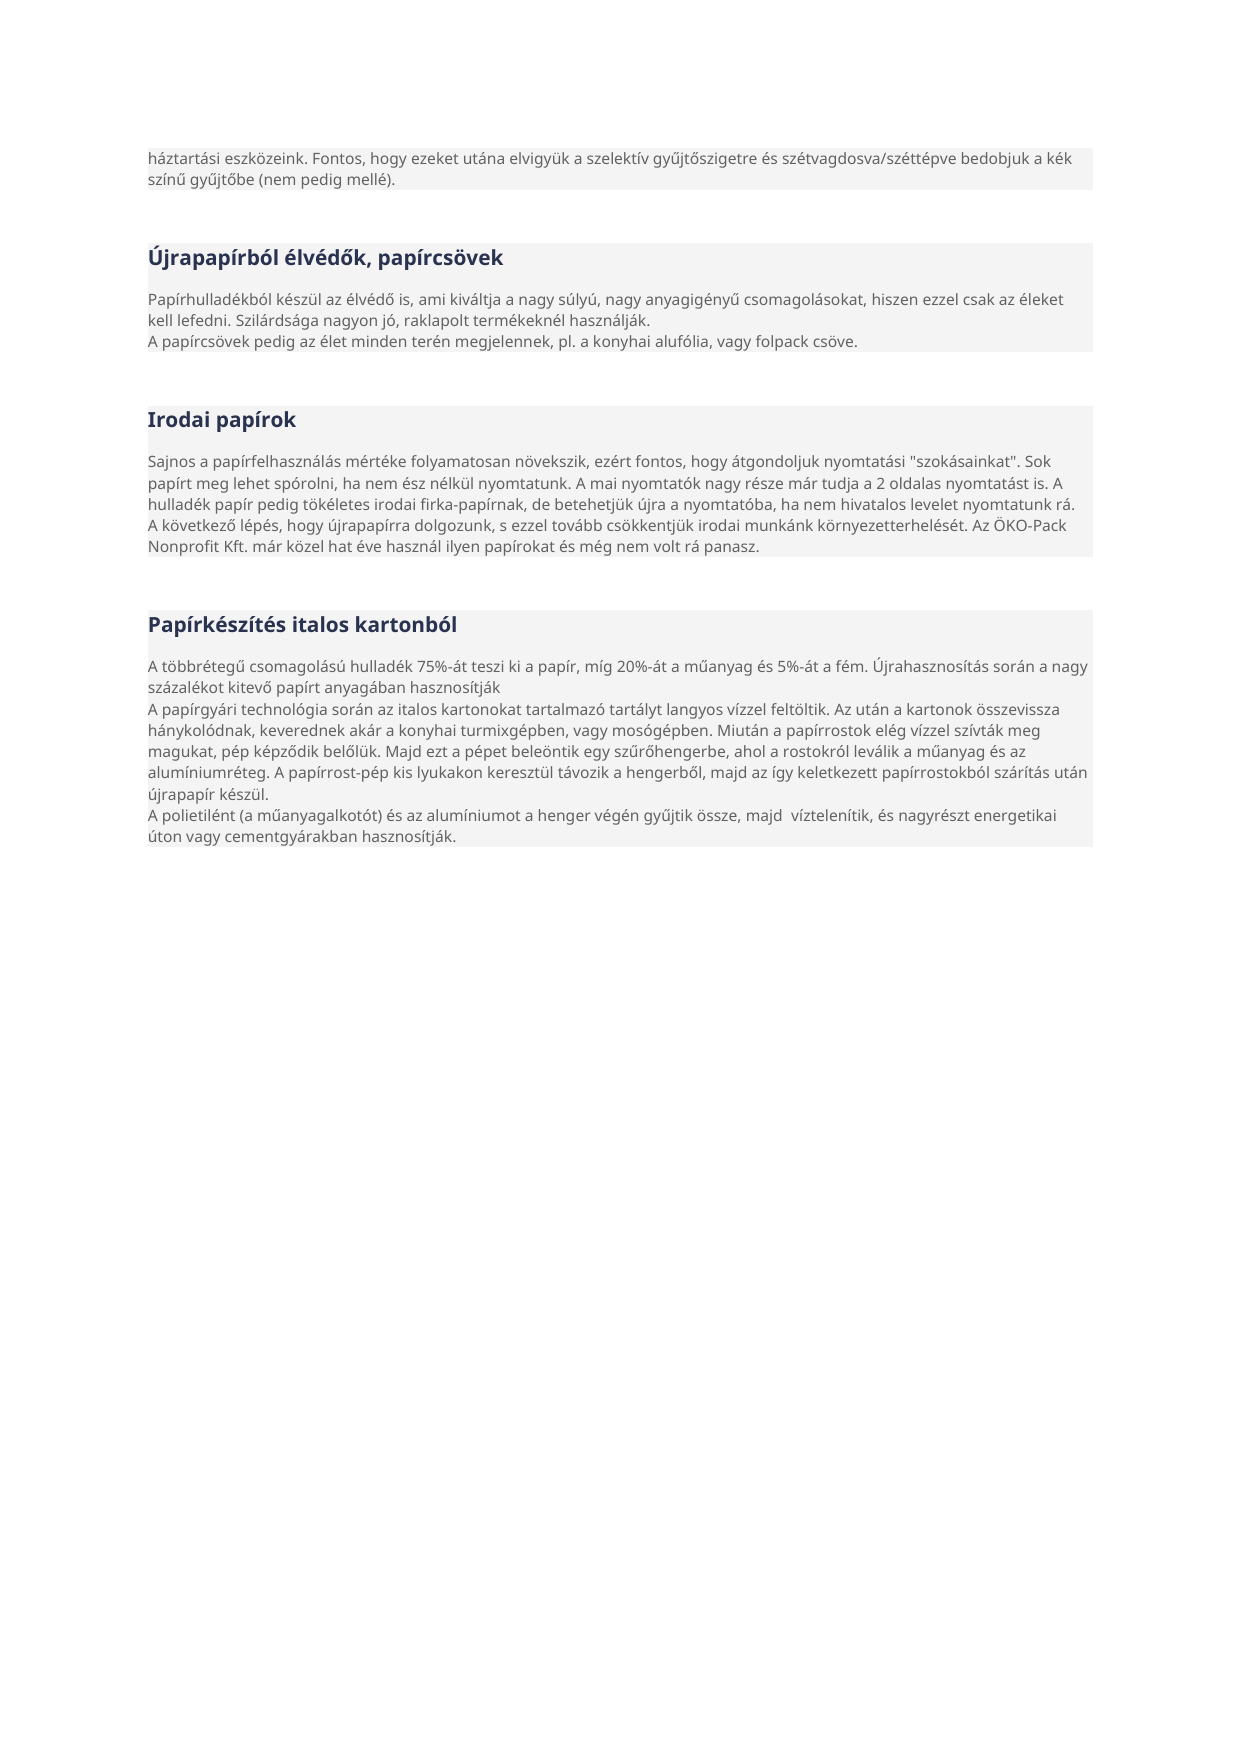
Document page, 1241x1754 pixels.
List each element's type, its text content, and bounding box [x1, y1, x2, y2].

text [148, 148, 1093, 190]
text Papírhulladékból készül az élvédő is, ami kiváltja a nagy súlyú, nagy anyagigényű csomagolásokat, hiszen ezzel csak az éleket kell lefedni. Szilárdsága nagyon jó, raklapolt termékeknél használják. [148, 289, 1093, 331]
text A többrétegű csomagolású hulladék 75%-át teszi ki a papír, míg 20%-át a műanyag és 5%-át a fém. Újrahasznosítás során a nagy százalékot kitevő papírt anyagában hasznosítják A papírgyári technológia során az italos kartonokat tartalmazó tartályt langyos vízzel feltöltik. Az után a kartonok összevissza hánykolódnak, keverednek akár a konyhai turmixgépben, vagy mosógépben. Miután a papírrostok elég vízzel szívták meg magukat, pép képződik belőlük. Majd ezt a pépet beleöntik egy szűrőhengerbe, ahol a rostokról leválik a műanyag és az alumíniumréteg. A papírrost-pép kis lyukakon keresztül távozik a hengerből, majd az így keletkezett papírrostokból szárítás után újrapapír készül. A polietilént (a műanyagalkotót) és az alumíniumot a henger végén gyűjtik össze, majd víztelenítik, és nagyrészt energetikai úton vagy cementgyárakban hasznosítják. [148, 656, 1093, 847]
text A következő lépés, hogy újrapapírra dolgozunk, s ezzel tovább csökkentjük irodai munkánk környezetterhelését. Az ÖKO-Pack Nonprofit Kft. már közel hat éve használ ilyen papírokat és még nem volt rá panasz. [148, 515, 1093, 557]
text A papírcsövek pedig az élet minden terén megjelennek, pl. a konyhai alufólia, vagy folpack csöve. [148, 331, 1093, 352]
subtitle Papírkészítés italos kartonból [148, 610, 1093, 639]
subtitle Újrapapírból élvédők, papírcsövek [148, 243, 1093, 272]
subtitle Irodai papírok [148, 406, 1093, 434]
text Sajnos a papírfelhasználás mértéke folyamatosan növekszik, ezért fontos, hogy átgondoljuk nyomtatási "szokásainkat". Sok papírt meg lehet spórolni, ha nem ész nélkül nyomtatunk. A mai nyomtatók nagy része már tudja a 2 oldalas nyomtatást is. A hulladék papír pedig tökéletes irodai firka-papírnak, de betehetjük újra a nyomtatóba, ha nem hivatalos levelet nyomtatunk rá. [148, 451, 1093, 515]
